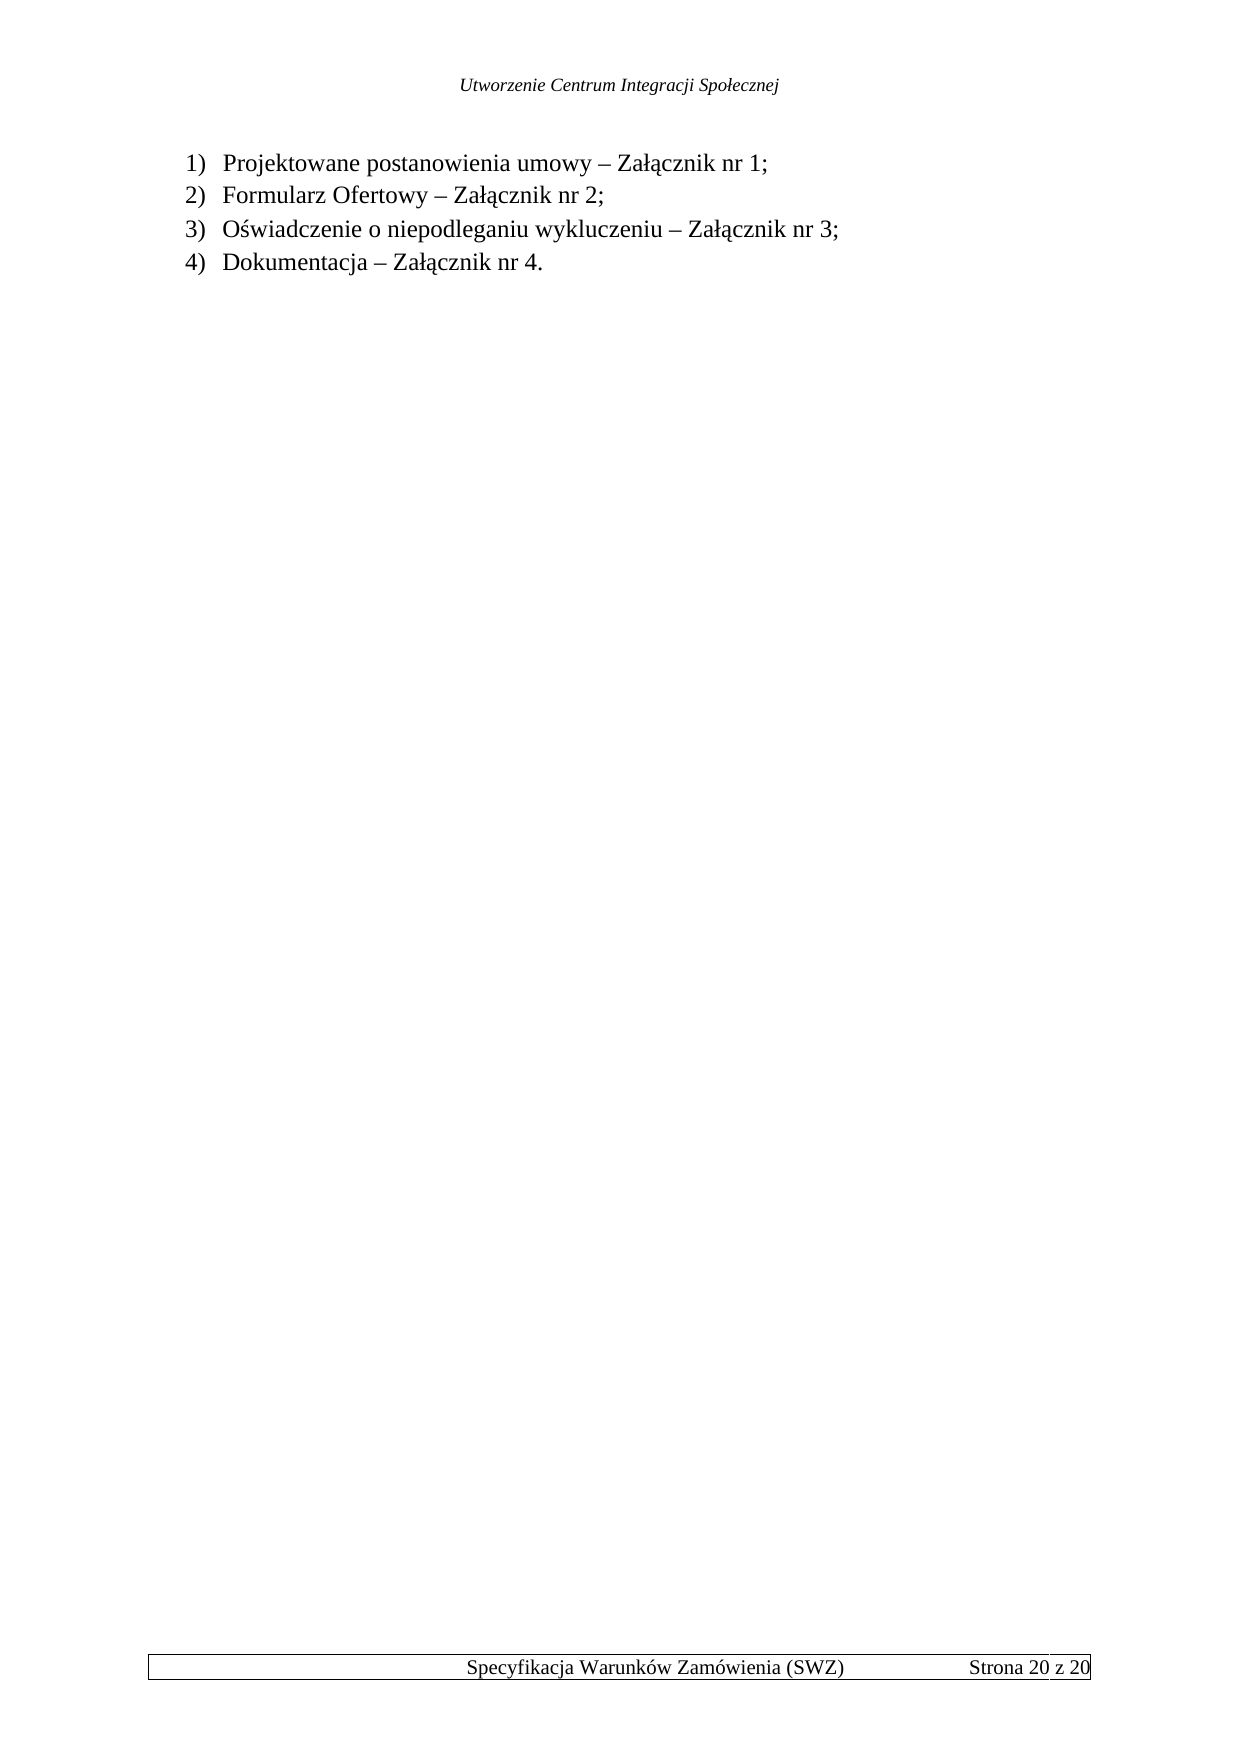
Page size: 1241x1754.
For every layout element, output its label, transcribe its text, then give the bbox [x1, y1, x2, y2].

list Dokumentacja – Załącznik nr 4. [185, 247, 1093, 275]
list Formularz Ofertowy – Załącznik nr 2; [185, 181, 1093, 209]
list Projektowane postanowienia umowy – Załącznik nr 1; [185, 148, 1093, 176]
list Oświadczenie o niepodleganiu wykluczeniu – Załącznik nr 3; [185, 214, 1093, 242]
